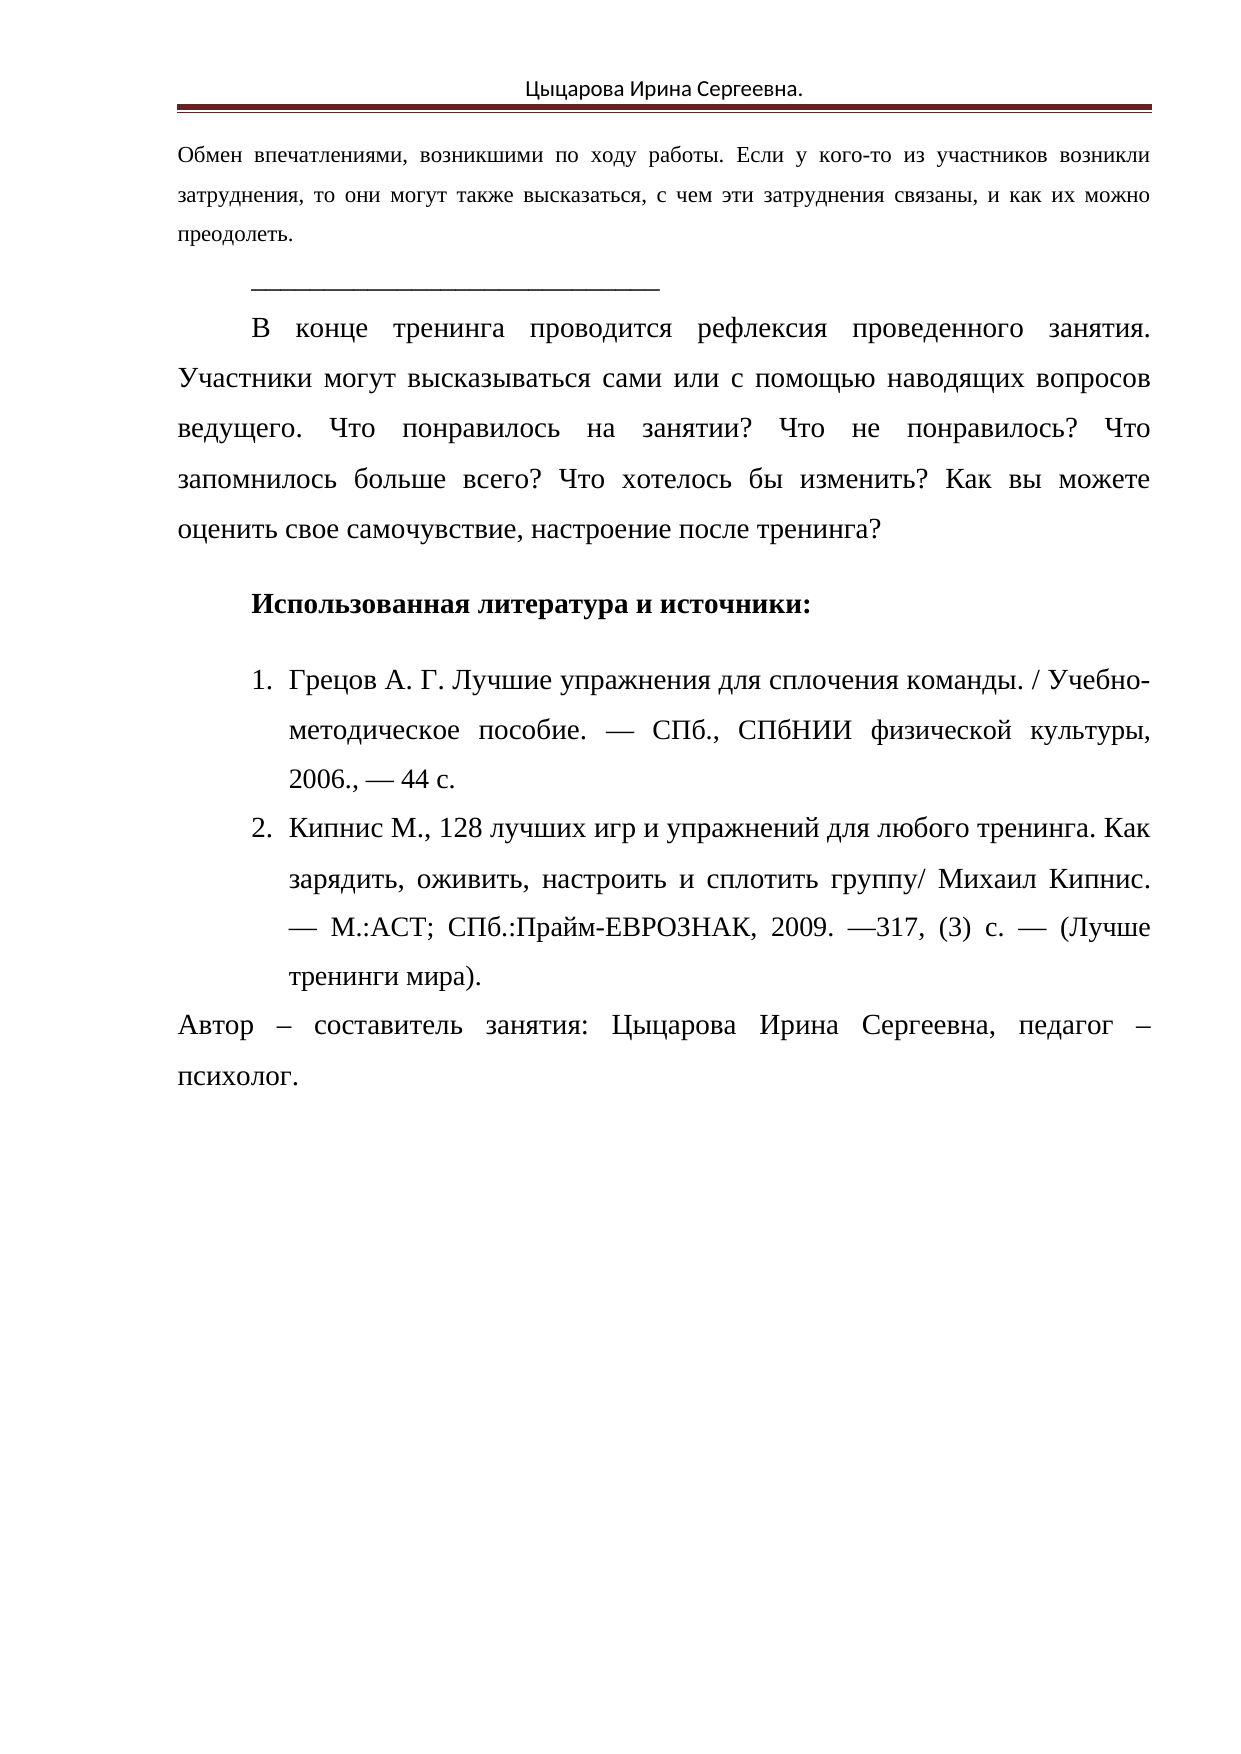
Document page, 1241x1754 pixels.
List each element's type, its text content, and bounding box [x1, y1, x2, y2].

list Грецов А. Г. Лучшие упражнения для сплочения команды. / Учебно-методическое пособие. — СПб., СПбНИИ физической культуры, 2006., — 44 с. [251, 662, 1152, 794]
text Использованная литература и источники: [177, 587, 1152, 620]
text Обмен впечатлениями, возникшими по ходу работы. Если у кого-то из участников возникли затруднения, то они могут также высказаться, с чем эти затруднения связаны, и как их можно преодолеть. [177, 141, 1152, 247]
text В конце тренинга проводится рефлексия проведенного занятия. Участники могут высказываться сами или с помощью наводящих вопросов ведущего. Что понравилось на занятии? Что не понравилось? Что запомнилось больше всего? Что хотелось бы изменить? Как вы можете оценить свое самочувствие, настроение после тренинга? [177, 310, 1152, 545]
list Кипнис М., 128 лучших игр и упражнений для любого тренинга. Как зарядить, оживить, настроить и сплотить группу/ Михаил Кипнис. — М.:АСТ; СПб.:Прайм-ЕВРОЗНАК, 2009. —317, (3) с. — (Лучше тренинги мира). [251, 810, 1152, 991]
text ____________________________ [177, 260, 1152, 293]
text Автор – составитель занятия: Цыцарова Ирина Сергеевна, педагог – психолог. [177, 1007, 1152, 1091]
